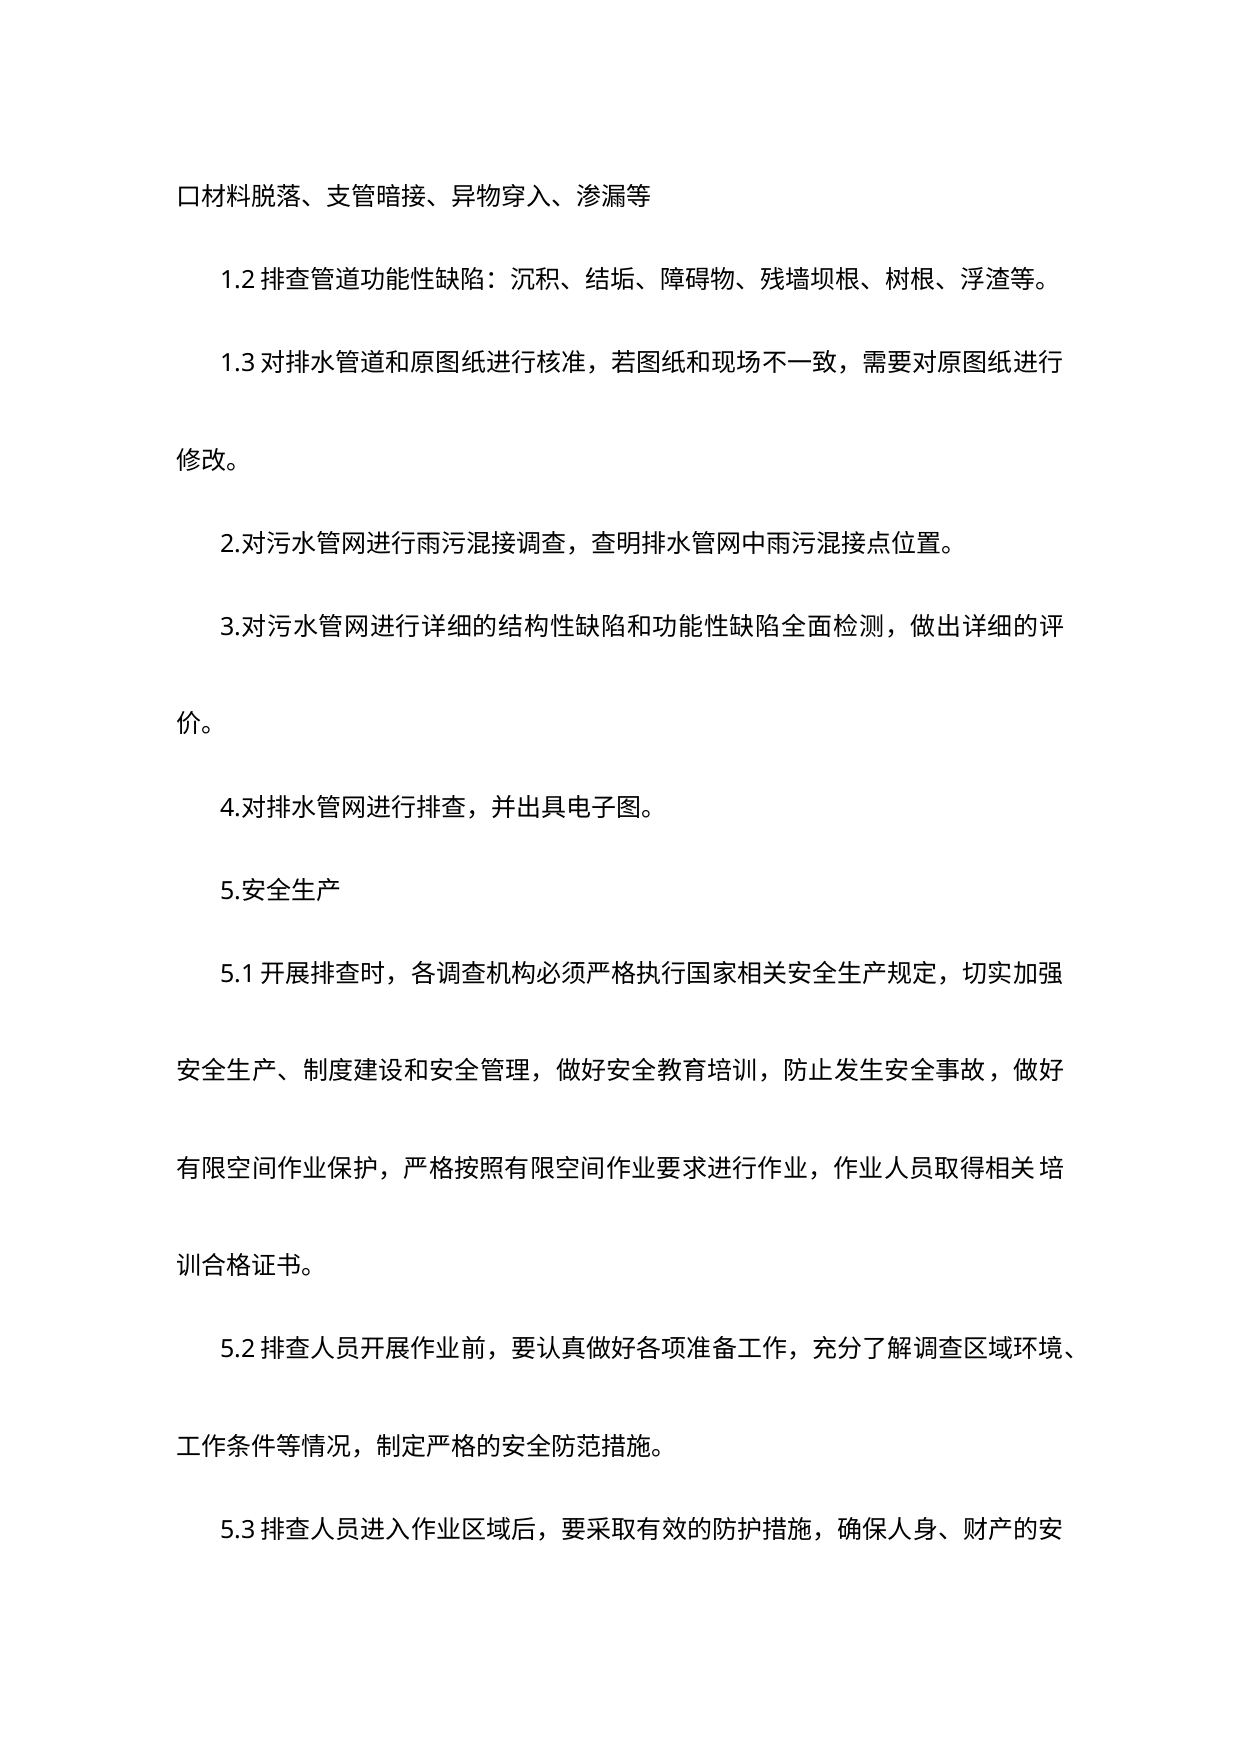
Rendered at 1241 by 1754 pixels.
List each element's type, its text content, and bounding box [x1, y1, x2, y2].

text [176, 162, 1064, 227]
text 1.2排查管道功能性缺陷：沉积、结垢、障碍物、残墙坝根、树根、浮渣等。 [176, 245, 1064, 310]
text 5.1开展排查时，各调查机构必须严格执行国家相关安全生产规定，切实加强安全生产、制度建设和安全管理，做好安全教育培训，防止发生安全事故，做好有限空间作业保护，严格按照有限空间作业要求进行作业，作业人员取得相关培训合格证书。 [176, 939, 1064, 1296]
text 5.2排查人员开展作业前，要认真做好各项准备工作，充分了解调查区域环境、工作条件等情况，制定严格的安全防范措施。 [176, 1314, 1064, 1477]
text 2.对污水管网进行雨污混接调查，查明排水管网中雨污混接点位置。 [176, 509, 1064, 574]
text 5.安全生产 [176, 856, 1064, 921]
text 1.3对排水管道和原图纸进行核准，若图纸和现场不一致，需要对原图纸进行修改。 [176, 328, 1064, 491]
text 4.对排水管网进行排查，并出具电子图。 [176, 773, 1064, 838]
text 3.对污水管网进行详细的结构性缺陷和功能性缺陷全面检测，做出详细的评价。 [176, 592, 1064, 754]
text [176, 1495, 1064, 1560]
